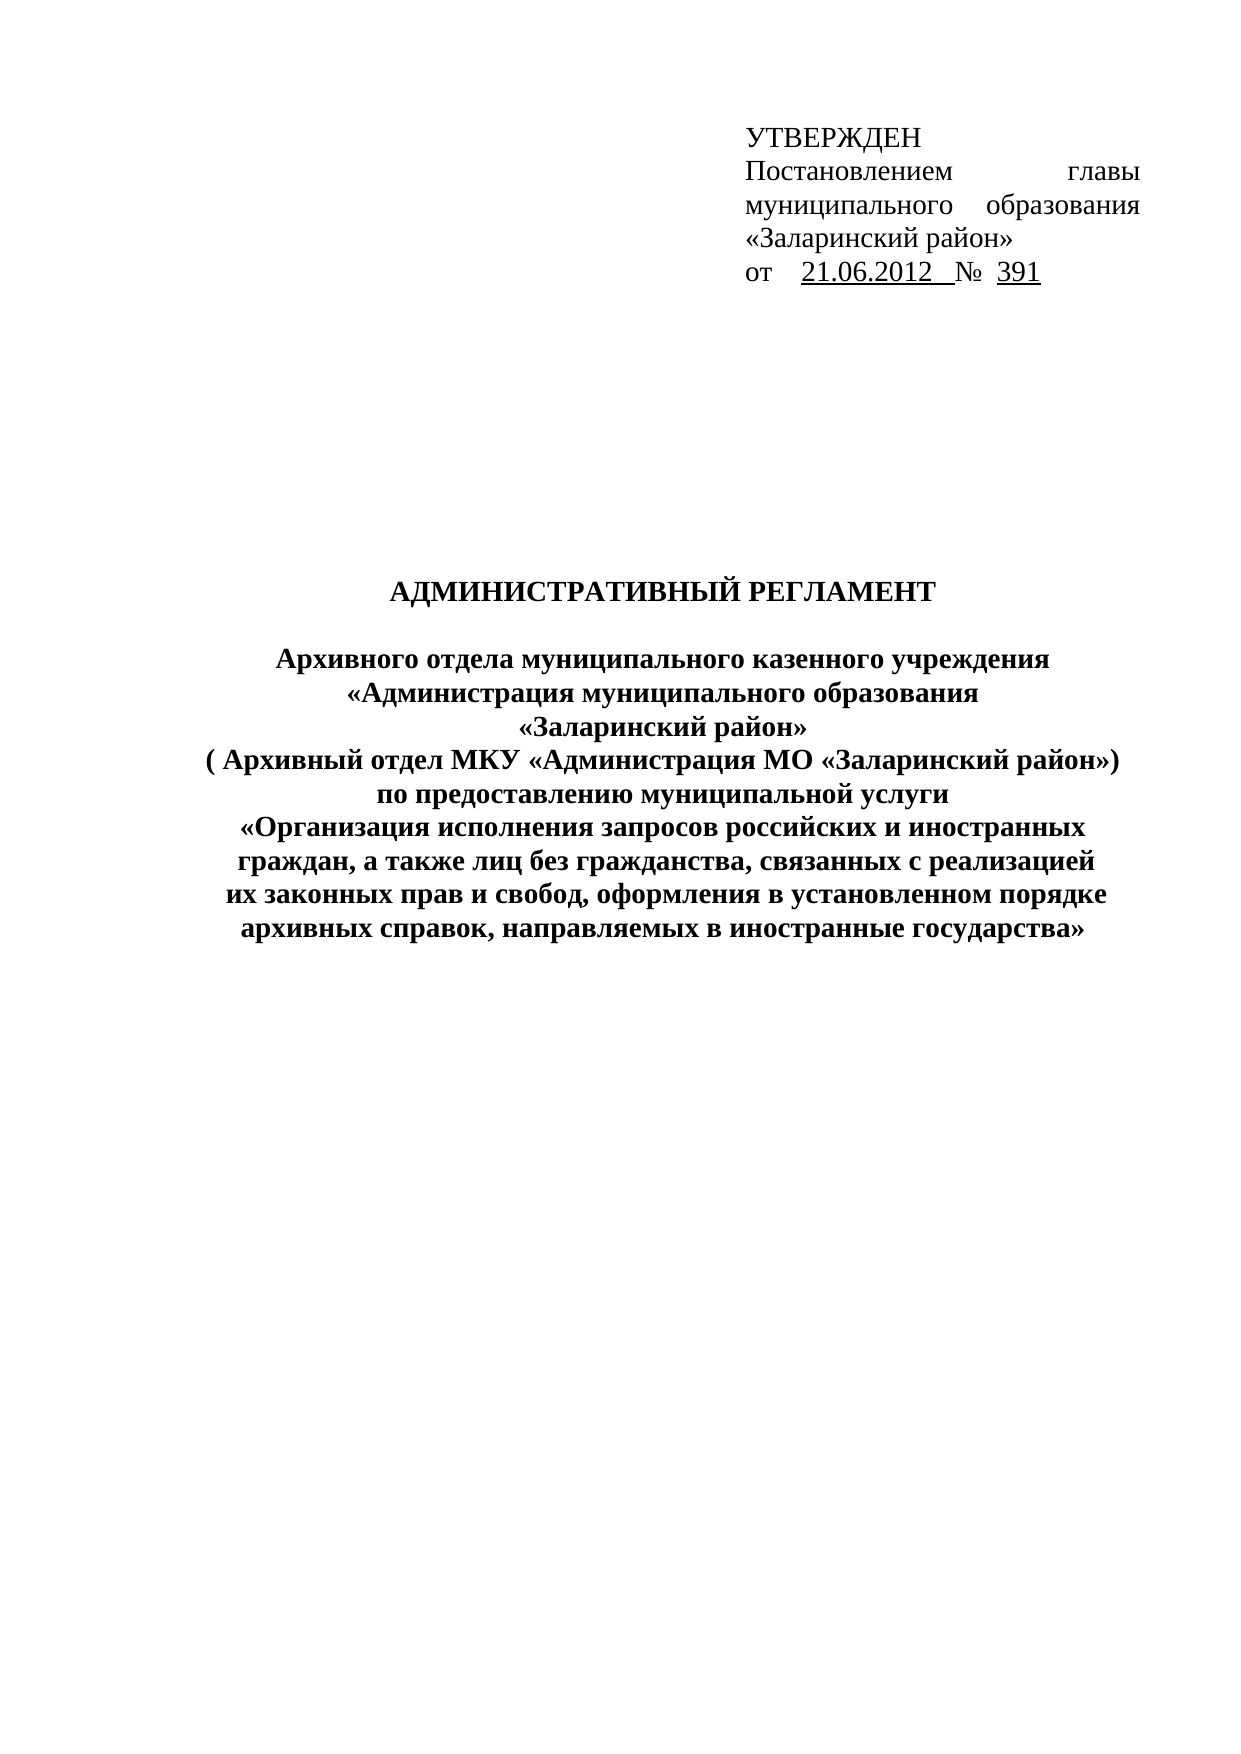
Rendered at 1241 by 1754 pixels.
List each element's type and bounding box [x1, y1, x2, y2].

table_header [176, 118, 1150, 1616]
